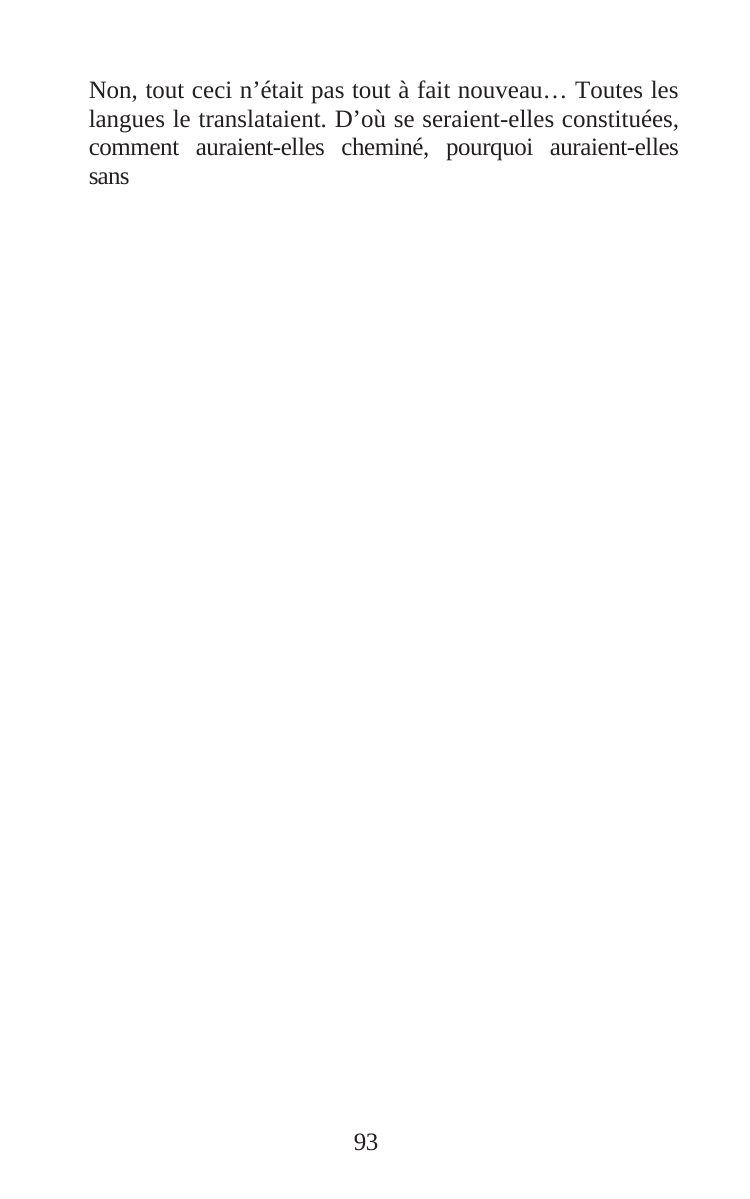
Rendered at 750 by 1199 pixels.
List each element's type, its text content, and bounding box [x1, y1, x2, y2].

text Non, tout ceci n’était pas tout à fait nouveau… Toutes les langues le translataient. D’où se seraient-elles constituées, comment auraient-elles cheminé, pourquoi auraient-elles sans [88, 75, 679, 190]
